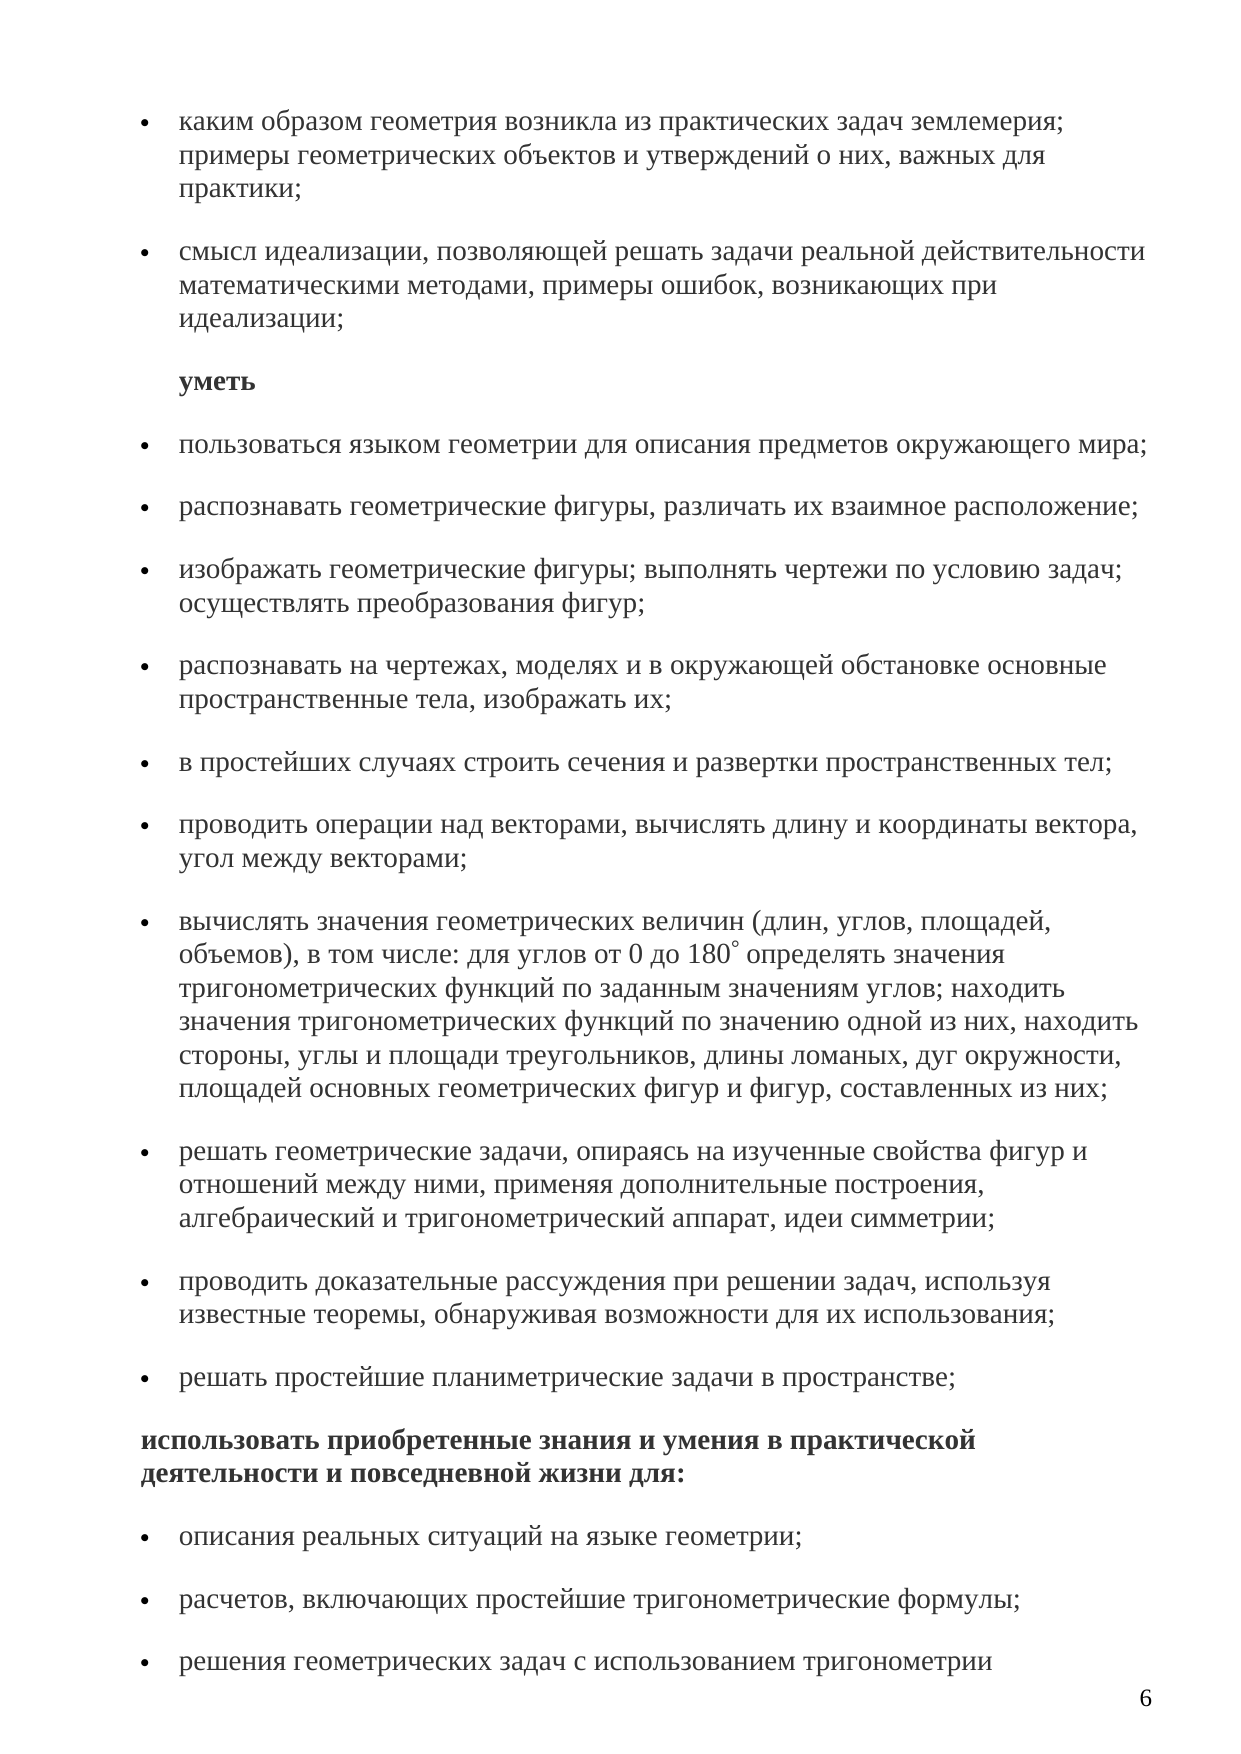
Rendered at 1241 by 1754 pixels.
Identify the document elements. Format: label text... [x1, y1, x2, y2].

list расчетов, включающих простейшие тригонометрические формулы; [141, 1581, 1152, 1614]
list решать простейшие планиметрические задачи в пространстве; [141, 1359, 1152, 1393]
list решать геометрические задачи, опираясь на изученные свойства фигур и отношений между ними, применяя дополнительные построения, алгебраический и тригонометрический аппарат, идеи симметрии; [141, 1133, 1152, 1234]
list смысл идеализации, позволяющей решать задачи реальной действительности математическими методами, примеры ошибок, возникающих при идеализации; [141, 233, 1152, 334]
list в простейших случаях строить сечения и развертки пространственных тел; [141, 744, 1152, 777]
list изображать геометрические фигуры; выполнять чертежи по условию задач; осуществлять преобразования фигур; [141, 551, 1152, 618]
list каким образом геометрия возникла из практических задач землемерия; примеры геометрических объектов и утверждений о них, важных для практики; [141, 103, 1152, 204]
list пользоваться языком геометрии для описания предметов окружающего мира; [141, 426, 1152, 459]
list вычислять значения геометрических величин (длин, углов, площадей, объемов), в том числе: для углов от 0 до 180 определять значения тригонометрических функций по заданным значениям углов; находить значения тригонометрических функций по значению одной из них, находить стороны, углы и площади треугольников, длины ломаных, дуг окружности, площадей основных геометрических фигур и фигур, составленных из них; [141, 903, 1152, 1104]
list проводить доказательные рассуждения при решении задач, используя известные теоремы, обнаруживая возможности для их использования; [141, 1263, 1152, 1330]
list проводить операции над векторами, вычислять длину и координаты вектора, угол между векторами; [141, 806, 1152, 873]
list распознавать на чертежах, моделях и в окружающей обстановке основные пространственные тела, изображать их; [141, 647, 1152, 714]
list решения геометрических задач с использованием тригонометрии [141, 1643, 1152, 1677]
list описания реальных ситуаций на языке геометрии; [141, 1518, 1152, 1552]
list распознавать геометрические фигуры, различать их взаимное расположение; [141, 488, 1152, 522]
text использовать приобретенные знания и умения в практической деятельности и повседневной жизни для: [141, 1422, 1152, 1489]
text уметь [178, 363, 1152, 397]
